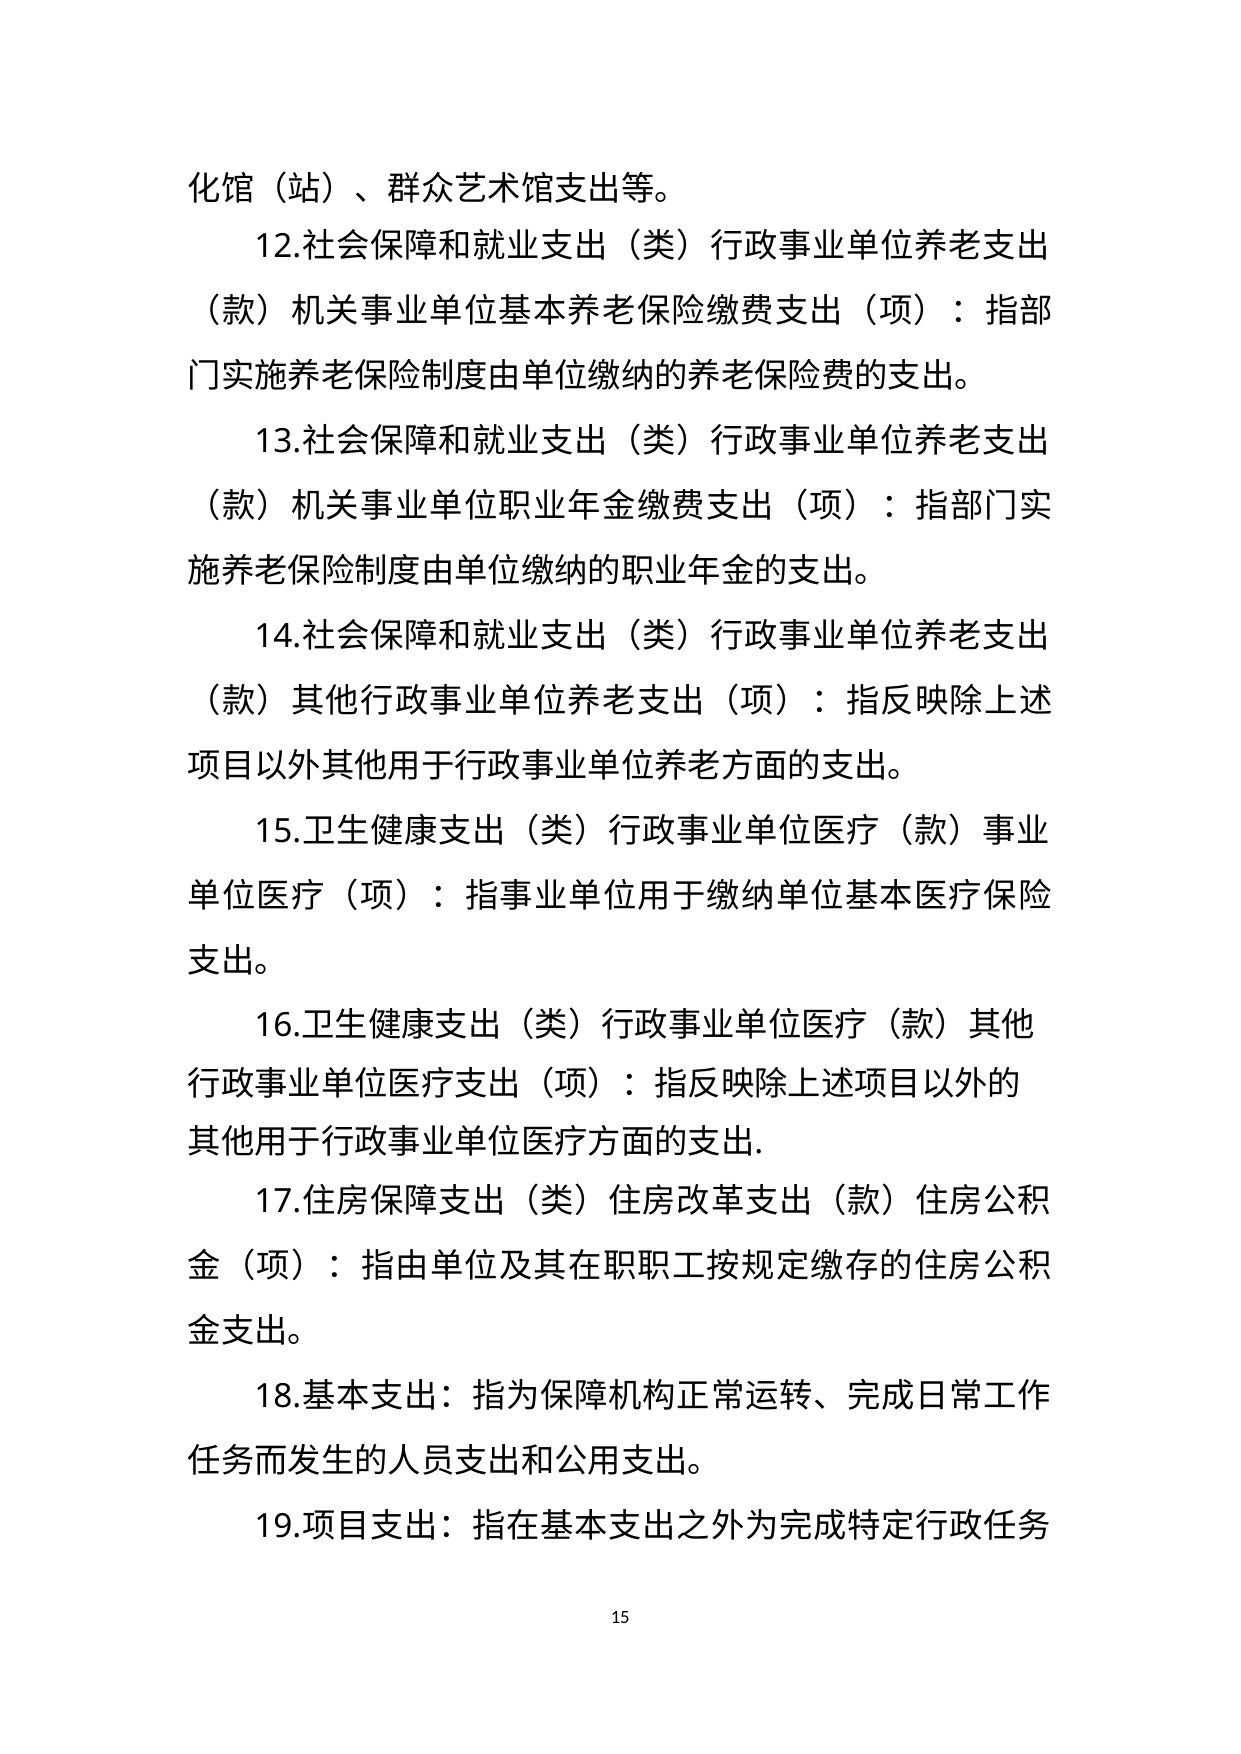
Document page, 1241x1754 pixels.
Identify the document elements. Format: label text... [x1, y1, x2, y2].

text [187, 1490, 1053, 1555]
text 13.社会保障和就业支出（类）行政事业单位养老支出（款）机关事业单位职业年金缴费支出（项）：指部门实施养老保险制度由单位缴纳的职业年金的支出。 [187, 405, 1053, 600]
text 16.卫生健康支出（类）行政事业单位医疗（款）其他行政事业单位医疗支出（项）：指反映除上述项目以外的其他用于行政事业单位医疗方面的支出. [187, 990, 1053, 1165]
text 18.基本支出：指为保障机构正常运转、完成日常工作任务而发生的人员支出和公用支出。 [187, 1360, 1053, 1490]
text 12.社会保障和就业支出（类）行政事业单位养老支出（款）机关事业单位基本养老保险缴费支出（项）：指部门实施养老保险制度由单位缴纳的养老保险费的支出。 [187, 210, 1053, 405]
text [187, 162, 1053, 210]
text 17.住房保障支出（类）住房改革支出（款）住房公积金（项）：指由单位及其在职职工按规定缴存的住房公积金支出。 [187, 1165, 1053, 1360]
text 15.卫生健康支出（类）行政事业单位医疗（款）事业单位医疗（项）：指事业单位用于缴纳单位基本医疗保险支出。 [187, 795, 1053, 990]
text 14.社会保障和就业支出（类）行政事业单位养老支出（款）其他行政事业单位养老支出（项）：指反映除上述项目以外其他用于行政事业单位养老方面的支出。 [187, 600, 1053, 795]
